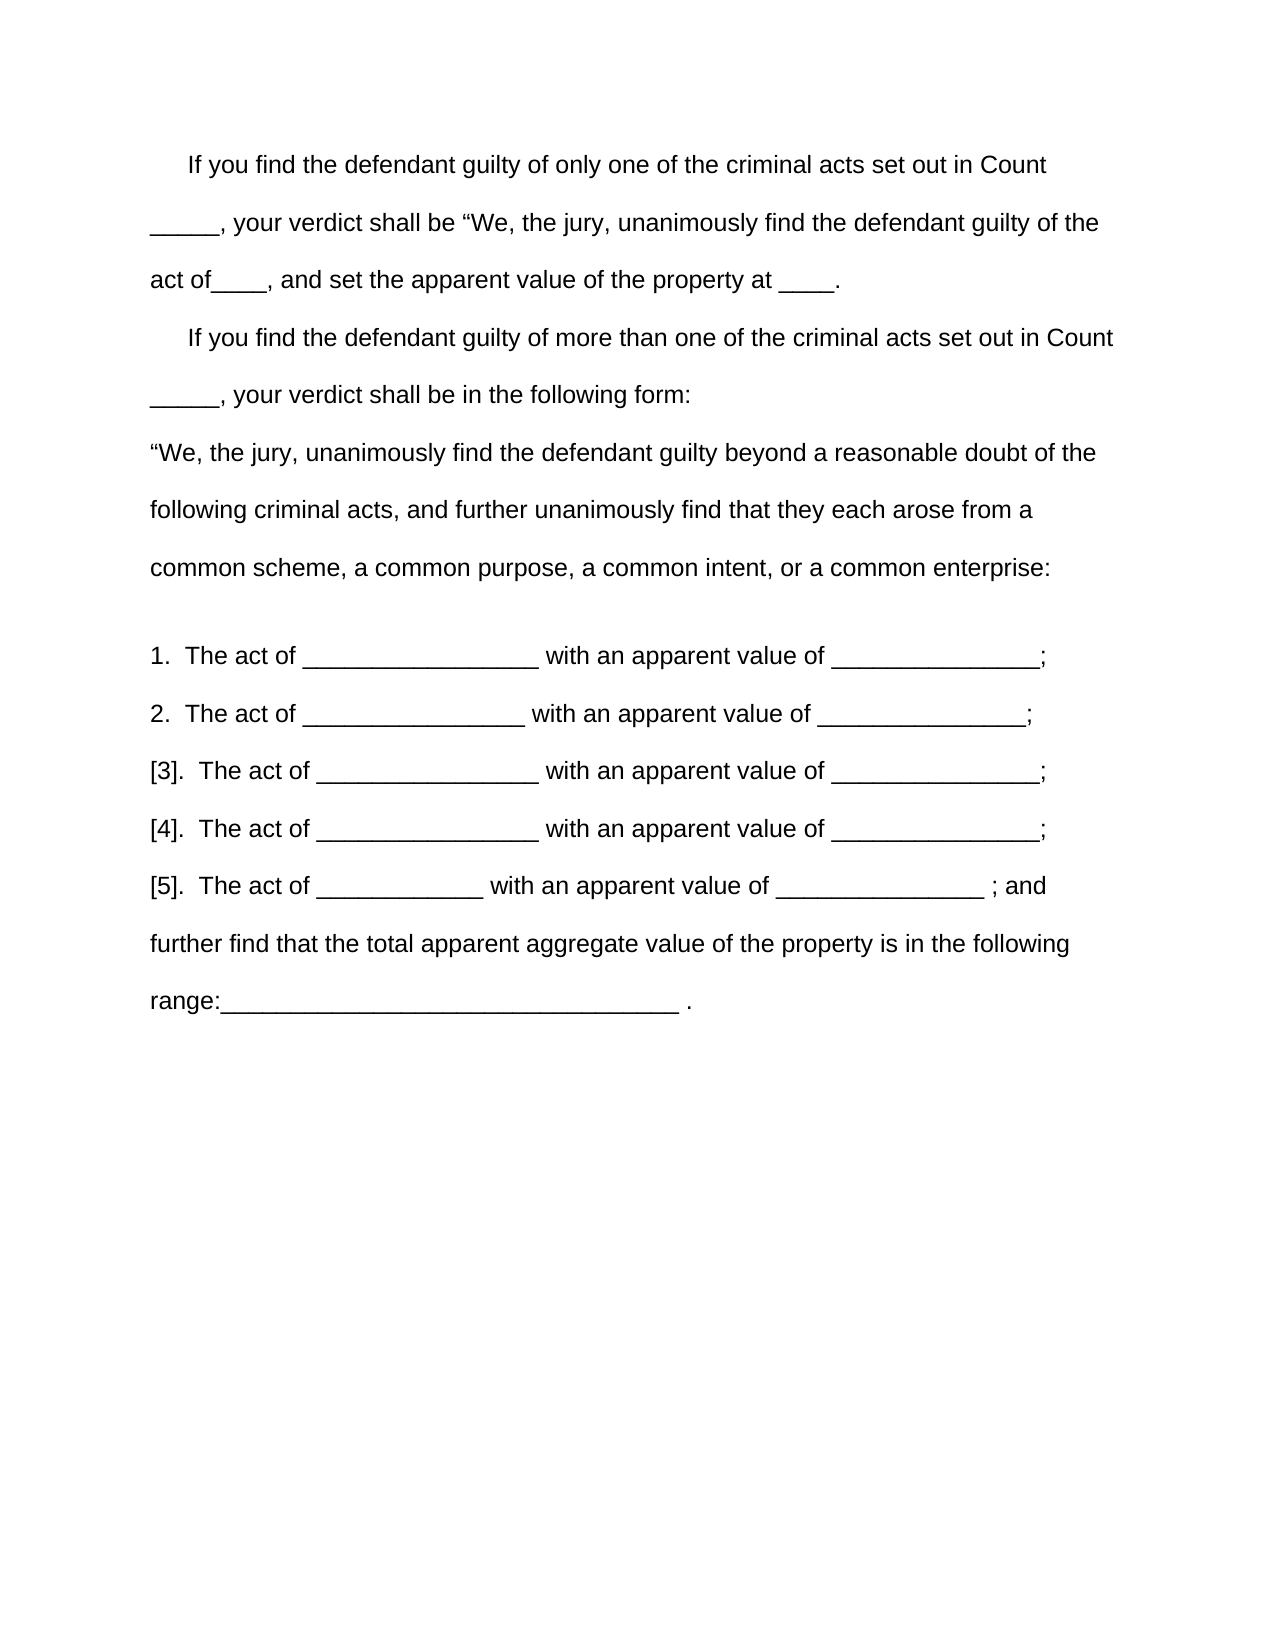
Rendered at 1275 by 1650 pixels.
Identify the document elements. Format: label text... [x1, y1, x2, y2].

list [3]. The act of ________________ with an apparent value of _______________; [150, 756, 1125, 785]
list If you find the defendant guilty of more than one of the criminal acts set out in Count _____, your verdict shall be in the following form: [150, 322, 1125, 409]
list “We, the jury, unanimously find the defendant guilty beyond a reasonable doubt of the following criminal acts, and further unanimously find that they each arose from a common scheme, a common purpose, a common intent, or a common enterprise: [150, 437, 1125, 581]
list 1. The act of _________________ with an apparent value of _______________; [150, 641, 1125, 670]
list 2. The act of ________________ with an apparent value of _______________; [150, 699, 1125, 727]
list [5]. The act of ____________ with an apparent value of _______________ ; and further find that the total apparent aggregate value of the property is in the following range:_________________________________ . [150, 871, 1125, 1015]
list If you find the defendant guilty of only one of the criminal acts set out in Count _____, your verdict shall be “We, the jury, unanimously find the defendant guilty of the act of____, and set the apparent value of the property at ____. [150, 150, 1125, 294]
list [4]. The act of ________________ with an apparent value of _______________; [150, 814, 1125, 842]
